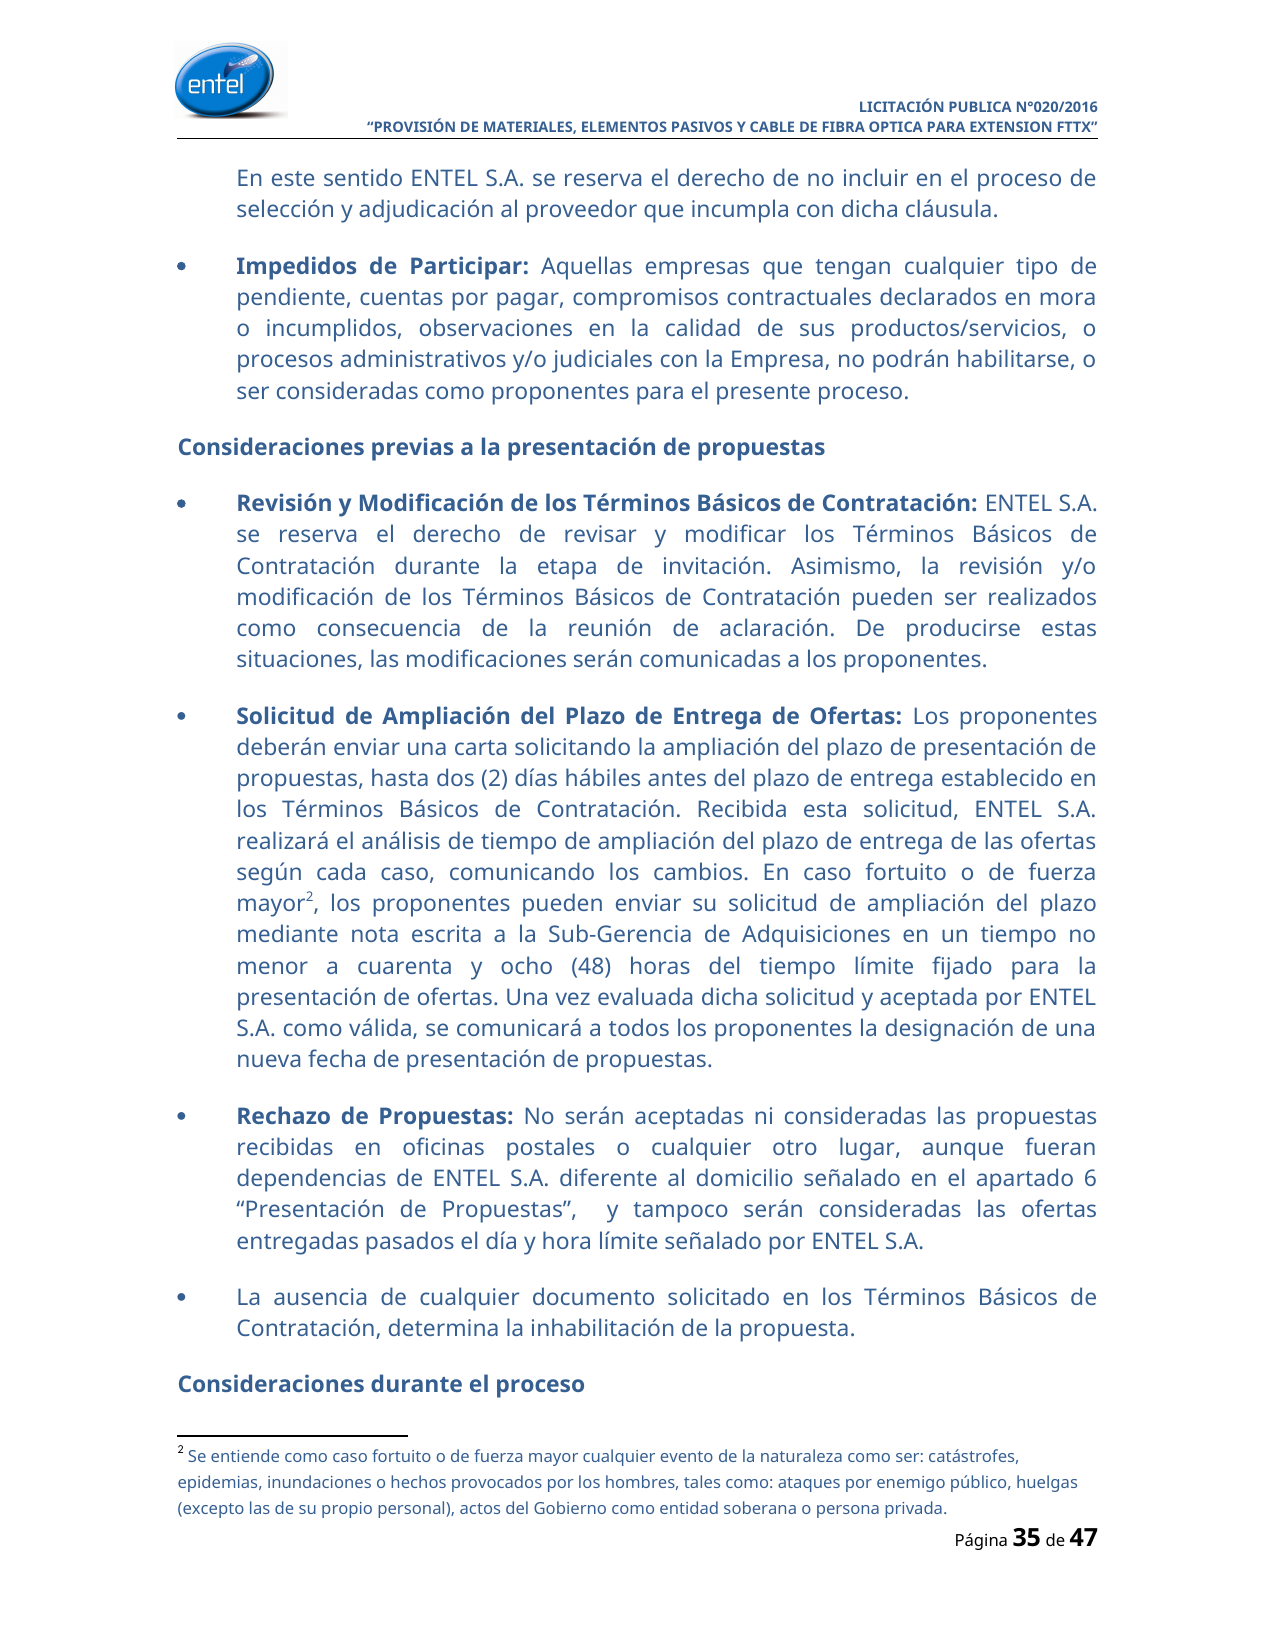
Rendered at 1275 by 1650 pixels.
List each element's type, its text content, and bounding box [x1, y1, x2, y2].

list Rechazo de Propuestas: No serán aceptadas ni consideradas las propuestas recibidas en oficinas postales o cualquier otro lugar, aunque fueran dependencias de ENTEL S.A. diferente al domicilio señalado en el apartado 6 “Presentación de Propuestas”, y tampoco serán consideradas las ofertas entregadas pasados el día y hora límite señalado por ENTEL S.A. [177, 1100, 1098, 1256]
list Solicitud de Ampliación del Plazo de Entrega de Ofertas: Los proponentes deberán enviar una carta solicitando la ampliación del plazo de presentación de propuestas, hasta dos (2) días hábiles antes del plazo de entrega establecido en los Términos Básicos de Contratación. Recibida esta solicitud, ENTEL S.A. realizará el análisis de tiempo de ampliación del plazo de entrega de las ofertas según cada caso, comunicando los cambios. En caso fortuito o de fuerza mayor, los proponentes pueden enviar su solicitud de ampliación del plazo mediante nota escrita a la Sub-Gerencia de Adquisiciones en un tiempo no menor a cuarenta y ocho (48) horas del tiempo límite fijado para la presentación de ofertas. Una vez evaluada dicha solicitud y aceptada por ENTEL S.A. como válida, se comunicará a todos los proponentes la designación de una nueva fecha de presentación de propuestas. [177, 700, 1098, 1075]
text Consideraciones durante el proceso [177, 1368, 1098, 1400]
list La ausencia de cualquier documento solicitado en los Términos Básicos de Contratación, determina la inhabilitación de la propuesta. [177, 1281, 1098, 1343]
list Revisión y Modificación de los Términos Básicos de Contratación: ENTEL S.A. se reserva el derecho de revisar y modificar los Términos Básicos de Contratación durante la etapa de invitación. Asimismo, la revisión y/o modificación de los Términos Básicos de Contratación pueden ser realizados como consecuencia de la reunión de aclaración. De producirse estas situaciones, las modificaciones serán comunicadas a los proponentes. [177, 487, 1098, 675]
text Consideraciones previas a la presentación de propuestas [177, 431, 1098, 462]
list Impedidos de Participar: Aquellas empresas que tengan cualquier tipo de pendiente, cuentas por pagar, compromisos contractuales declarados en mora o incumplidos, observaciones en la calidad de sus productos/servicios, o procesos administrativos y/o judiciales con la Empresa, no podrán habilitarse, o ser consideradas como proponentes para el presente proceso. [177, 250, 1098, 406]
picture [174, 41, 289, 119]
text En este sentido ENTEL S.A. se reserva el derecho de no incluir en el proceso de selección y adjudicación al proveedor que incumpla con dicha cláusula. [236, 162, 1098, 225]
